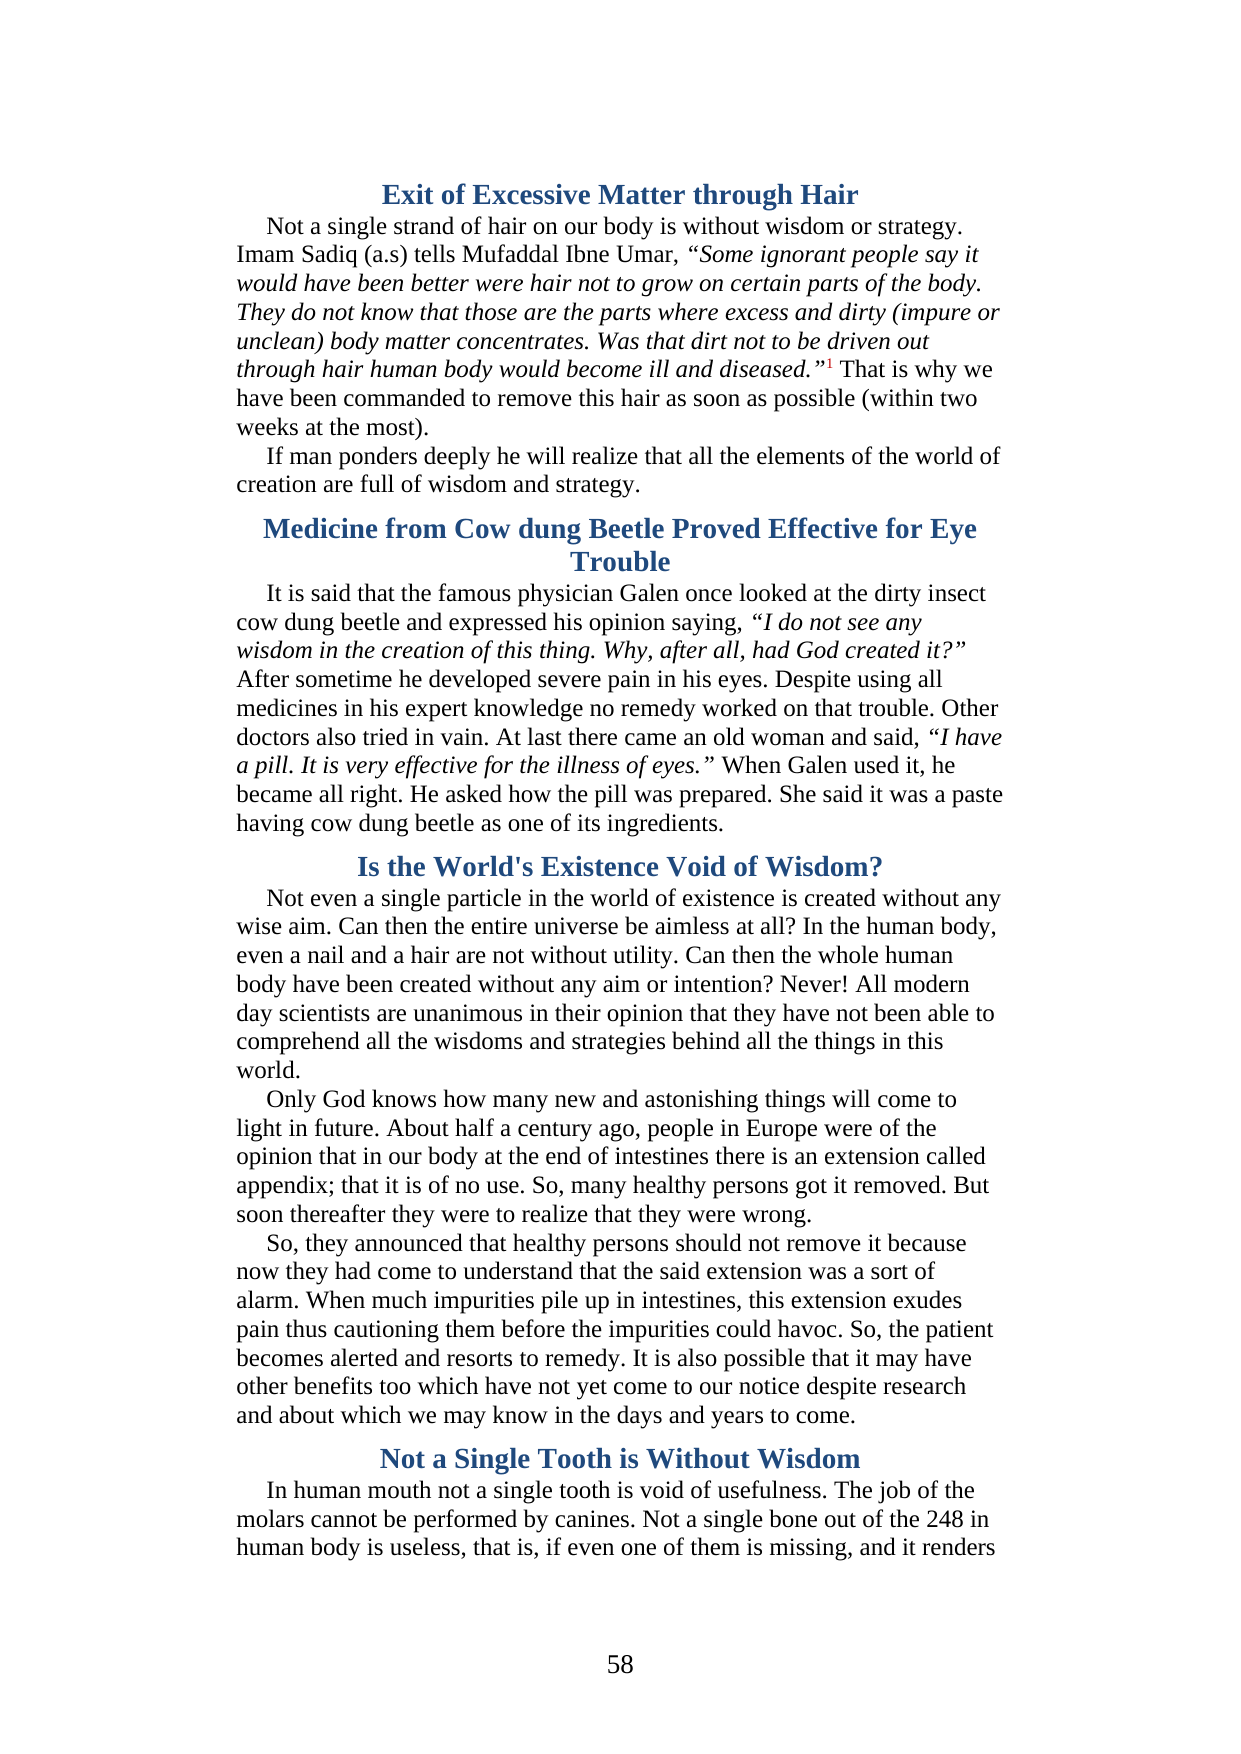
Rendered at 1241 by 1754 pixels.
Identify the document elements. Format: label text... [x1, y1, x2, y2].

subtitle Is the World's Existence Void of Wisdom? [236, 849, 1004, 883]
subtitle Not a Single Tooth is Without Wisdom [236, 1441, 1004, 1475]
text Not a single strand of hair on our body is without wisdom or strategy. Imam Sadiq (a.s) tells Mufaddal Ibne Umar, “Some ignorant people say it would have been better were hair not to grow on certain parts of the body. They do not know that those are the parts where excess and dirty (impure or unclean) body matter concentrates. Was that dirt not to be driven out through hair human body would become ill and diseased.”1 That is why we have been commanded to remove this hair as soon as possible (within two weeks at the most). [236, 211, 1004, 441]
subtitle Exit of Excessive Matter through Hair [236, 177, 1004, 211]
text So, they announced that healthy persons should not remove it because now they had come to understand that the said extension was a sort of alarm. When much impurities pile up in intestines, this extension exudes pain thus cautioning them before the impurities could havoc. So, the patient becomes alerted and resorts to remedy. It is also possible that it may have other benefits too which have not yet come to our notice despite research and about which we may know in the days and years to come. [236, 1228, 1004, 1429]
subtitle Medicine from Cow dung Beetle Proved Effective for Eye Trouble [236, 511, 1004, 578]
text Only God knows how many new and astonishing things will come to light in future. About half a century ago, people in Europe were of the opinion that in our body at the end of intestines there is an extension called appendix; that it is of no use. So, many healthy persons got it removed. But soon thereafter they were to realize that they were wrong. [236, 1084, 1004, 1228]
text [236, 1475, 1004, 1561]
text If man ponders deeply he will realize that all the elements of the world of creation are full of wisdom and strategy. [236, 441, 1004, 498]
text It is said that the famous physician Galen once looked at the dirty insect cow dung beetle and expressed his opinion saying, “I do not see any wisdom in the creation of this thing. Why, after all, had God created it?” After sometime he developed severe pain in his eyes. Despite using all medicines in his expert knowledge no remedy worked on that trouble. Other doctors also tried in vain. At last there came an old woman and said, “I have a pill. It is very effective for the illness of eyes.” When Galen used it, he became all right. He asked how the pill was prepared. She said it was a paste having cow dung beetle as one of its ingredients. [236, 578, 1004, 837]
text Not even a single particle in the world of existence is created without any wise aim. Can then the entire universe be aimless at all? In the human body, even a nail and a hair are not without utility. Can then the whole human body have been created without any aim or intention? Never! All modern day scientists are unanimous in their opinion that they have not been able to comprehend all the wisdoms and strategies behind all the things in this world. [236, 883, 1004, 1084]
